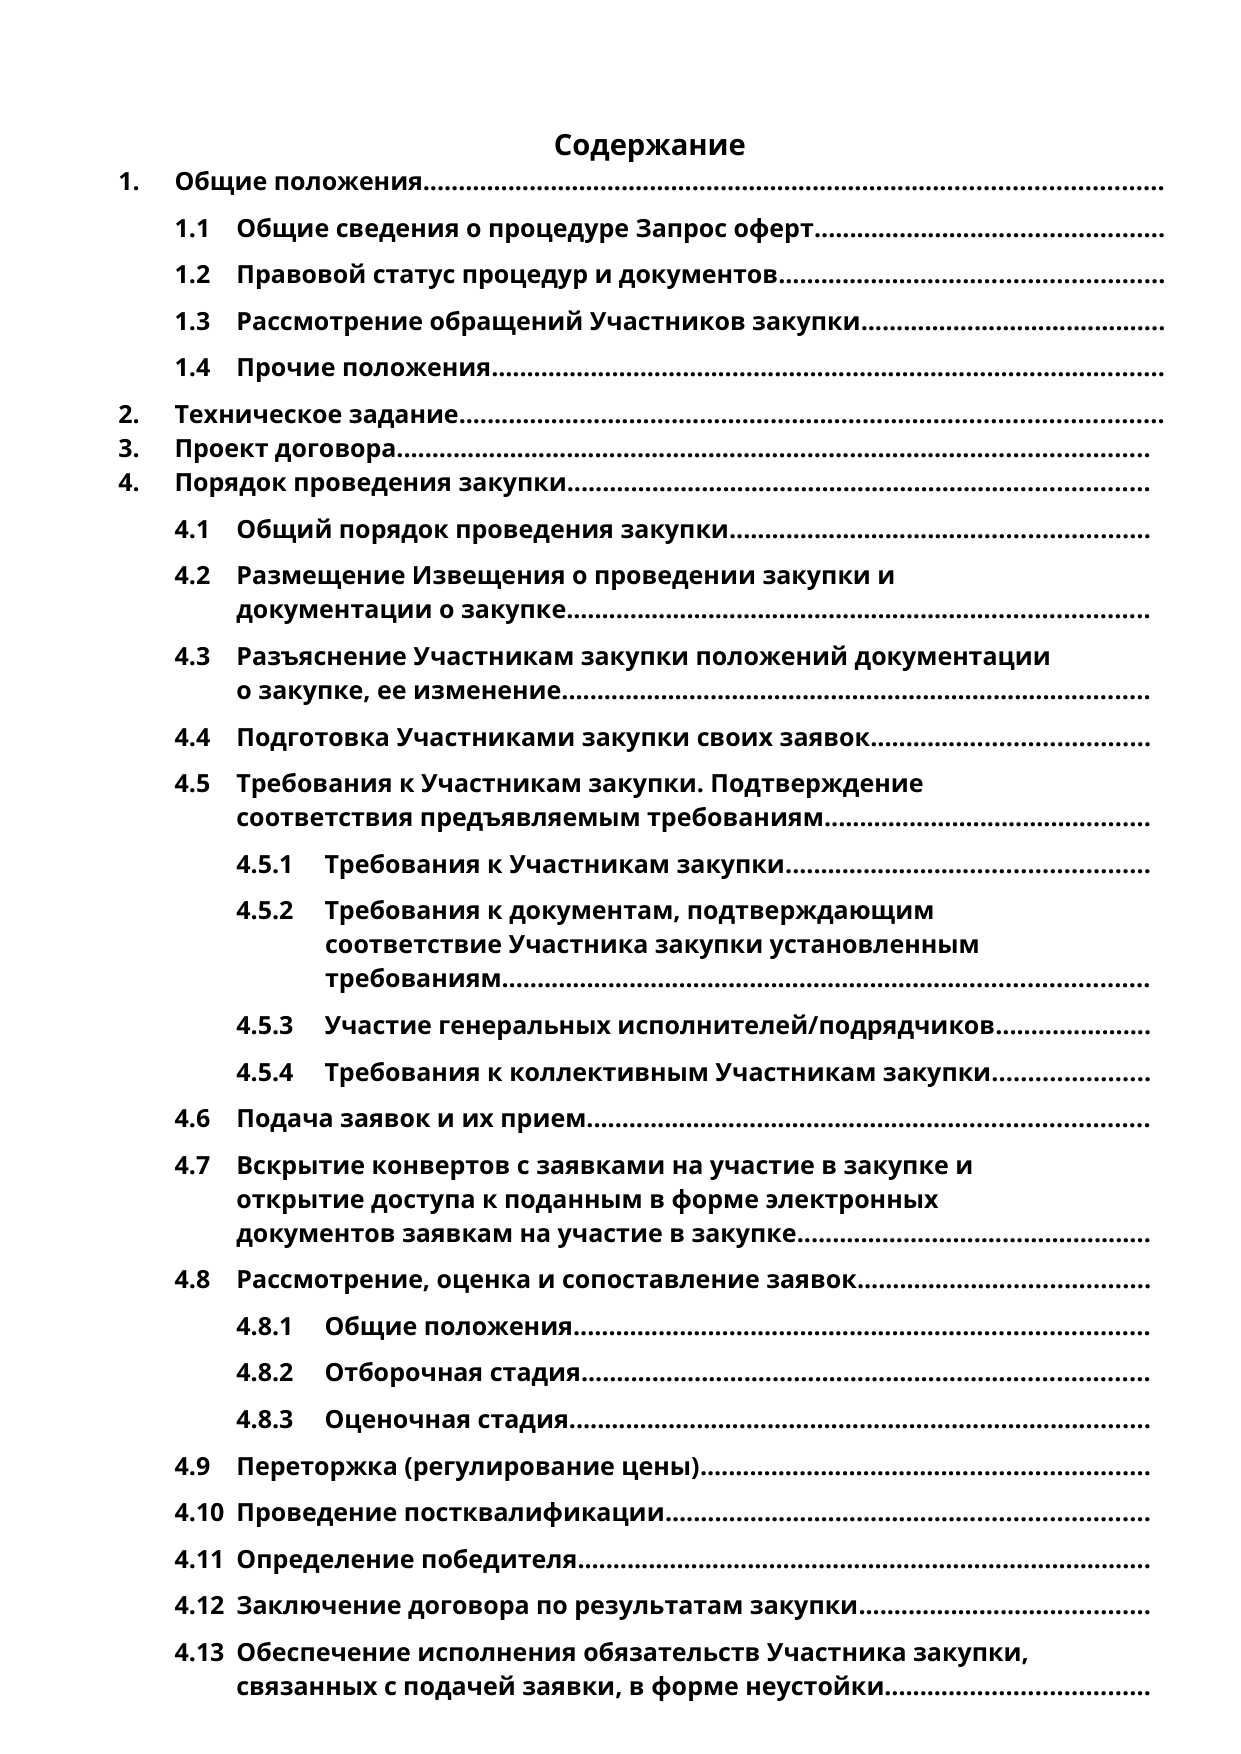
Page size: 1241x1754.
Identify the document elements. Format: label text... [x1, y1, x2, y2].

text 1.4 Прочие положения 7 [174, 350, 1063, 384]
text 4.6 Подача заявок и их прием 21 [174, 1101, 1063, 1135]
text 4. Порядок проведения закупки. 13 [118, 465, 1063, 499]
text 2. Техническое задание 9 [118, 397, 1063, 431]
text 1.1 Общие сведения о процедуре Запрос оферт 6 [174, 210, 1063, 244]
text 4.12 Заключение договора по результатам закупки 26 [174, 1588, 1063, 1622]
text 4.8.3 Оценочная стадия 23 [236, 1402, 1063, 1436]
text 4.2 Размещение Извещения о проведении закупки и документации о закупке 13 [174, 558, 1063, 626]
text 4.7 Вскрытие конвертов с заявками на участие в закупке и открытие доступа к поданным в форме электронных документов заявкам на участие в закупке 21 [174, 1147, 1063, 1249]
text 4.10 Проведение постквалификации 25 [174, 1495, 1063, 1529]
text 4.5.3 Участие генеральных исполнителей/подрядчиков 19 [236, 1008, 1063, 1042]
text 4.1 Общий порядок проведения закупки 13 [174, 511, 1063, 545]
text 4.3 Разъяснение Участникам закупки положений документации о закупке, ее изменение 13 [174, 638, 1063, 707]
text 4.8.2 Отборочная стадия 22 [236, 1355, 1063, 1389]
text 4.5.4 Требования к коллективным Участникам закупки 20 [236, 1054, 1063, 1088]
text 4.5 Требования к Участникам закупки. Подтверждение соответствия предъявляемым требованиям 17 [174, 766, 1063, 834]
text 4.4 Подготовка Участниками закупки своих заявок 13 [174, 719, 1063, 753]
text 4.8 Рассмотрение, оценка и сопоставление заявок 21 [174, 1262, 1063, 1296]
text 4.13 Обеспечение исполнения обязательств Участника закупки, связанных с подачей заявки, в форме неустойки 26 [174, 1634, 1063, 1703]
text Содержание [118, 124, 1181, 164]
text 4.8.1 Общие положения 21 [236, 1308, 1063, 1343]
text 4.9 Переторжка (регулирование цены) 23 [174, 1448, 1063, 1482]
text 4.11 Определение победителя 25 [174, 1541, 1063, 1575]
text 4.5.2 Требования к документам, подтверждающим соответствие Участника закупки установленным требованиям 17 [236, 893, 1063, 995]
text 1.3 Рассмотрение обращений Участников закупки 6 [174, 303, 1063, 338]
text 4.5.1 Требования к Участникам закупки 17 [236, 846, 1063, 880]
text 1. Общие положения 6 [118, 164, 1063, 198]
text 3. Проект договора 11 [118, 431, 1063, 465]
text 1.2 Правовой статус процедур и документов 6 [174, 257, 1063, 291]
